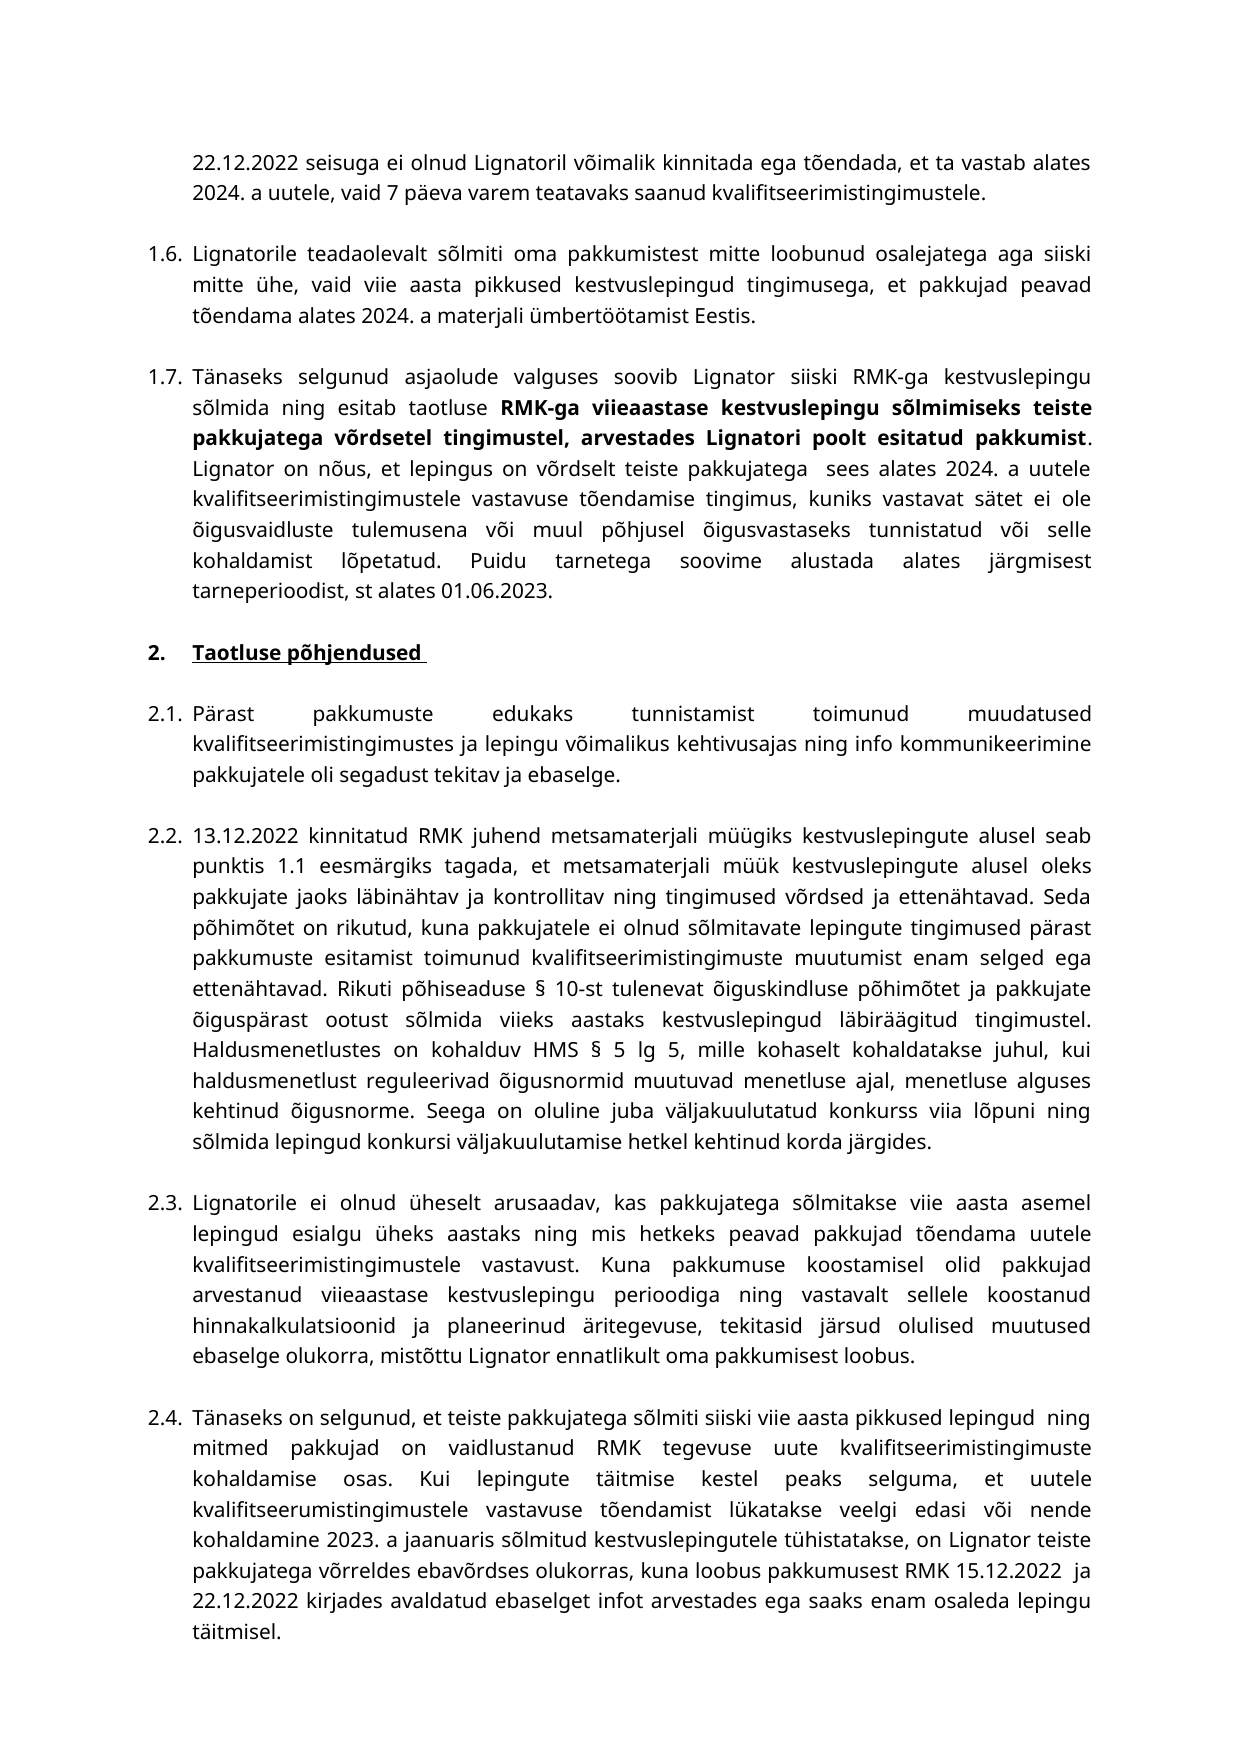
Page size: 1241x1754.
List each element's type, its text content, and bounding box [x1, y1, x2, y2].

list Tänaseks selgunud asjaolude valguses soovib Lignator siiski RMK-ga kestvuslepingu sõlmida ning esitab taotluse RMK-ga viieaastase kestvuslepingu sõlmimiseks teiste pakkujatega võrdsetel tingimustel, arvestades Lignatori poolt esitatud pakkumist. Lignator on nõus, et lepingus on võrdselt teiste pakkujatega sees alates 2024. a uutele kvalifitseerimistingimustele vastavuse tõendamise tingimus, kuniks vastavat sätet ei ole õigusvaidluste tulemusena või muul põhjusel õigusvastaseks tunnistatud või selle kohaldamist lõpetatud. Puidu tarnetega soovime alustada alates järgmisest tarneperioodist, st alates 01.06.2023. [148, 362, 1093, 605]
list Pärast pakkumuste edukaks tunnistamist toimunud muudatused kvalifitseerimistingimustes ja lepingu võimalikus kehtivusajas ning info kommunikeerimine pakkujatele oli segadust tekitav ja ebaselge. [148, 699, 1093, 788]
list Lignatorile ei olnud üheselt arusaadav, kas pakkujatega sõlmitakse viie aasta asemel lepingud esialgu üheks aastaks ning mis hetkeks peavad pakkujad tõendama uutele kvalifitseerimistingimustele vastavust. Kuna pakkumuse koostamisel olid pakkujad arvestanud viieaastase kestvuslepingu perioodiga ning vastavalt sellele koostanud hinnakalkulatsioonid ja planeerinud äritegevuse, tekitasid järsud olulised muutused ebaselge olukorra, mistõttu Lignator ennatlikult oma pakkumisest loobus. [148, 1188, 1093, 1370]
list 13.12.2022 kinnitatud RMK juhend metsamaterjali müügiks kestvuslepingute alusel seab punktis 1.1 eesmärgiks tagada, et metsamaterjali müük kestvuslepingute alusel oleks pakkujate jaoks läbinähtav ja kontrollitav ning tingimused võrdsed ja ettenähtavad. Seda põhimõtet on rikutud, kuna pakkujatele ei olnud sõlmitavate lepingute tingimused pärast pakkumuste esitamist toimunud kvalifitseerimistingimuste muutumist enam selged ega ettenähtavad. Rikuti põhiseaduse § 10-st tulenevat õiguskindluse põhimõtet ja pakkujate õiguspärast ootust sõlmida viieks aastaks kestvuslepingud läbiräägitud tingimustel. Haldusmenetlustes on kohalduv HMS § 5 lg 5, mille kohaselt kohaldatakse juhul, kui haldusmenetlust reguleerivad õigusnormid muutuvad menetluse ajal, menetluse alguses kehtinud õigusnorme. Seega on oluline juba väljakuulutatud konkurss viia lõpuni ning sõlmida lepingud konkursi väljakuulutamise hetkel kehtinud korda järgides. [148, 821, 1093, 1156]
list Lignatorile teadaolevalt sõlmiti oma pakkumistest mitte loobunud osalejatega aga siiski mitte ühe, vaid viie aasta pikkused kestvuslepingud tingimusega, et pakkujad peavad tõendama alates 2024. a materjali ümbertöötamist Eestis. [148, 239, 1093, 329]
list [148, 148, 1093, 207]
list Tänaseks on selgunud, et teiste pakkujatega sõlmiti siiski viie aasta pikkused lepingud ning mitmed pakkujad on vaidlustanud RMK tegevuse uute kvalifitseerimistingimuste kohaldamise osas. Kui lepingute täitmise kestel peaks selguma, et uutele kvalifitseerumistingimustele vastavuse tõendamist lükatakse veelgi edasi või nende kohaldamine 2023. a jaanuaris sõlmitud kestvuslepingutele tühistatakse, on Lignator teiste pakkujatega võrreldes ebavõrdses olukorras, kuna loobus pakkumusest RMK 15.12.2022 ja 22.12.2022 kirjades avaldatud ebaselget infot arvestades ega saaks enam osaleda lepingu täitmisel. [148, 1403, 1093, 1646]
list Taotluse põhjendused [148, 638, 1093, 666]
